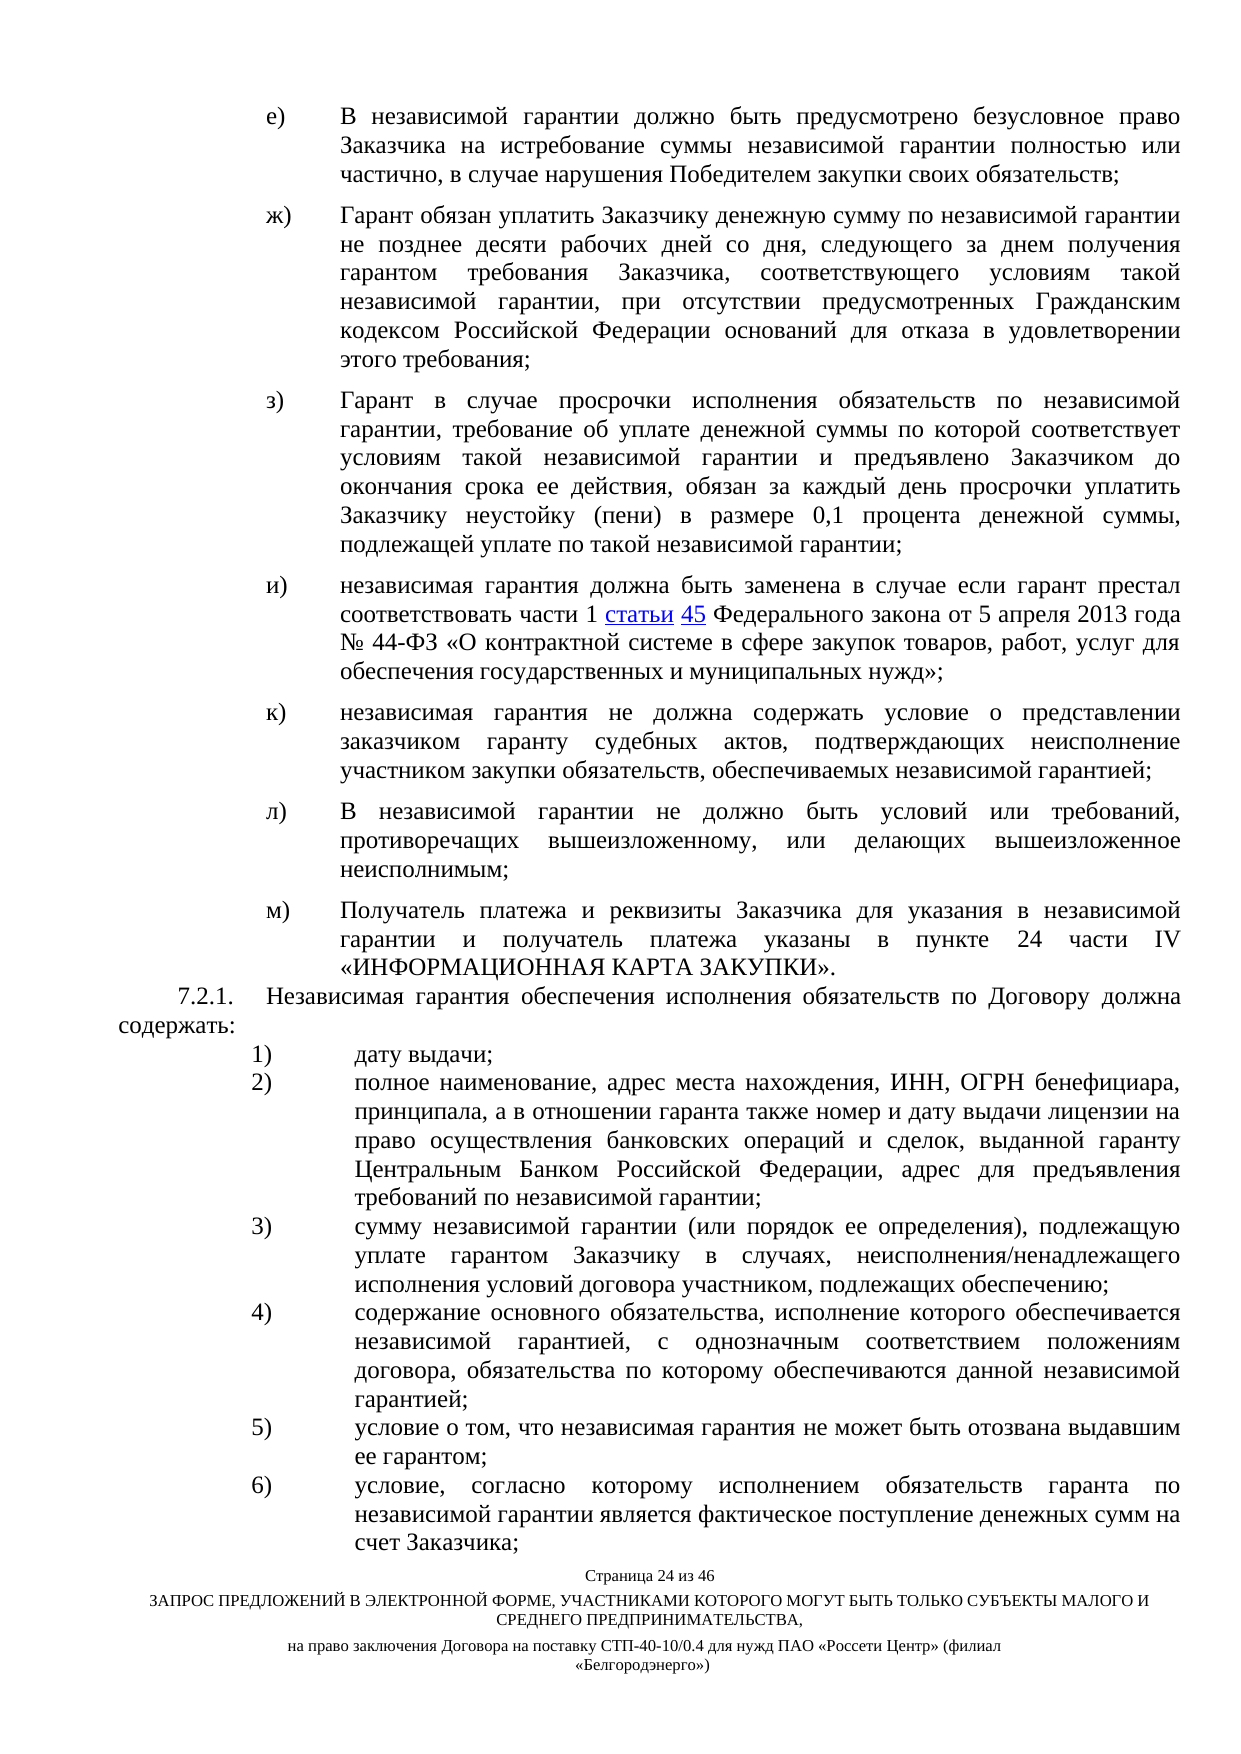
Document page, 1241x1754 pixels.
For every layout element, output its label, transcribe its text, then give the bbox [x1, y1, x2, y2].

list условие о том, что независимая гарантия не может быть отозвана выдавшим ее гарантом; [251, 1412, 1181, 1470]
list В независимой гарантии должно быть предусмотрено безусловное право Заказчика на истребование суммы независимой гарантии полностью или частично, в случае нарушения Победителем закупки своих обязательств; [266, 101, 1181, 187]
list независимая гарантия должна быть заменена в случае если гарант престал соответствовать части 1 статьи 45 Федерального закона от 5 апреля 2013 года № 44-ФЗ «О контрактной системе в сфере закупок товаров, работ, услуг для обеспечения государственных и муниципальных нужд»; [266, 570, 1181, 685]
list полное наименование, адрес места нахождения, ИНН, ОГРН бенефициара, принципала, а в отношении гаранта также номер и дату выдачи лицензии на право осуществления банковских операций и сделок, выданной гаранту Центральным Банком Российской Федерации, адрес для предъявления требований по независимой гарантии; [251, 1067, 1181, 1211]
list В независимой гарантии не должно быть условий или требований, противоречащих вышеизложенному, или делающих вышеизложенное неисполнимым; [266, 796, 1181, 882]
list содержание основного обязательства, исполнение которого обеспечивается независимой гарантией, с однозначным соответствием положениям договора, обязательства по которому обеспечиваются данной независимой гарантией; [251, 1297, 1181, 1412]
list сумму независимой гарантии (или порядок ее определения), подлежащую уплате гарантом Заказчику в случаях, неисполнения/ненадлежащего исполнения условий договора участником, подлежащих обеспечению; [251, 1211, 1181, 1297]
list независимая гарантия не должна содержать условие о представлении заказчиком гаранту судебных актов, подтверждающих неисполнение участником закупки обязательств, обеспечиваемых независимой гарантией; [266, 697, 1181, 784]
list Получатель платежа и реквизиты Заказчика для указания в независимой гарантии и получатель платежа указаны в пункте 24 части IV «ИНФОРМАЦИОННАЯ КАРТА ЗАКУПКИ». [266, 895, 1181, 981]
list Гарант в случае просрочки исполнения обязательств по независимой гарантии, требование об уплате денежной суммы по которой соответствует условиям такой независимой гарантии и предъявлено Заказчиком до окончания срока ее действия, обязан за каждый день просрочки уплатить Заказчику неустойку (пени) в размере 0,1 процента денежной суммы, подлежащей уплате по такой независимой гарантии; [266, 385, 1181, 557]
list дату выдачи; [251, 1039, 1181, 1067]
list Гарант обязан уплатить Заказчику денежную сумму по независимой гарантии не позднее десяти рабочих дней со дня, следующего за днем получения гарантом требования Заказчика, соответствующего условиям такой независимой гарантии, при отсутствии предусмотренных Гражданским кодексом Российской Федерации оснований для отказа в удовлетворении этого требования; [266, 200, 1181, 372]
list Независимая гарантия обеспечения исполнения обязательств по Договору должна содержать: [118, 981, 1181, 1039]
list условие, согласно которому исполнением обязательств гаранта по независимой гарантии является фактическое поступление денежных сумм на счет Заказчика; [251, 1470, 1181, 1556]
